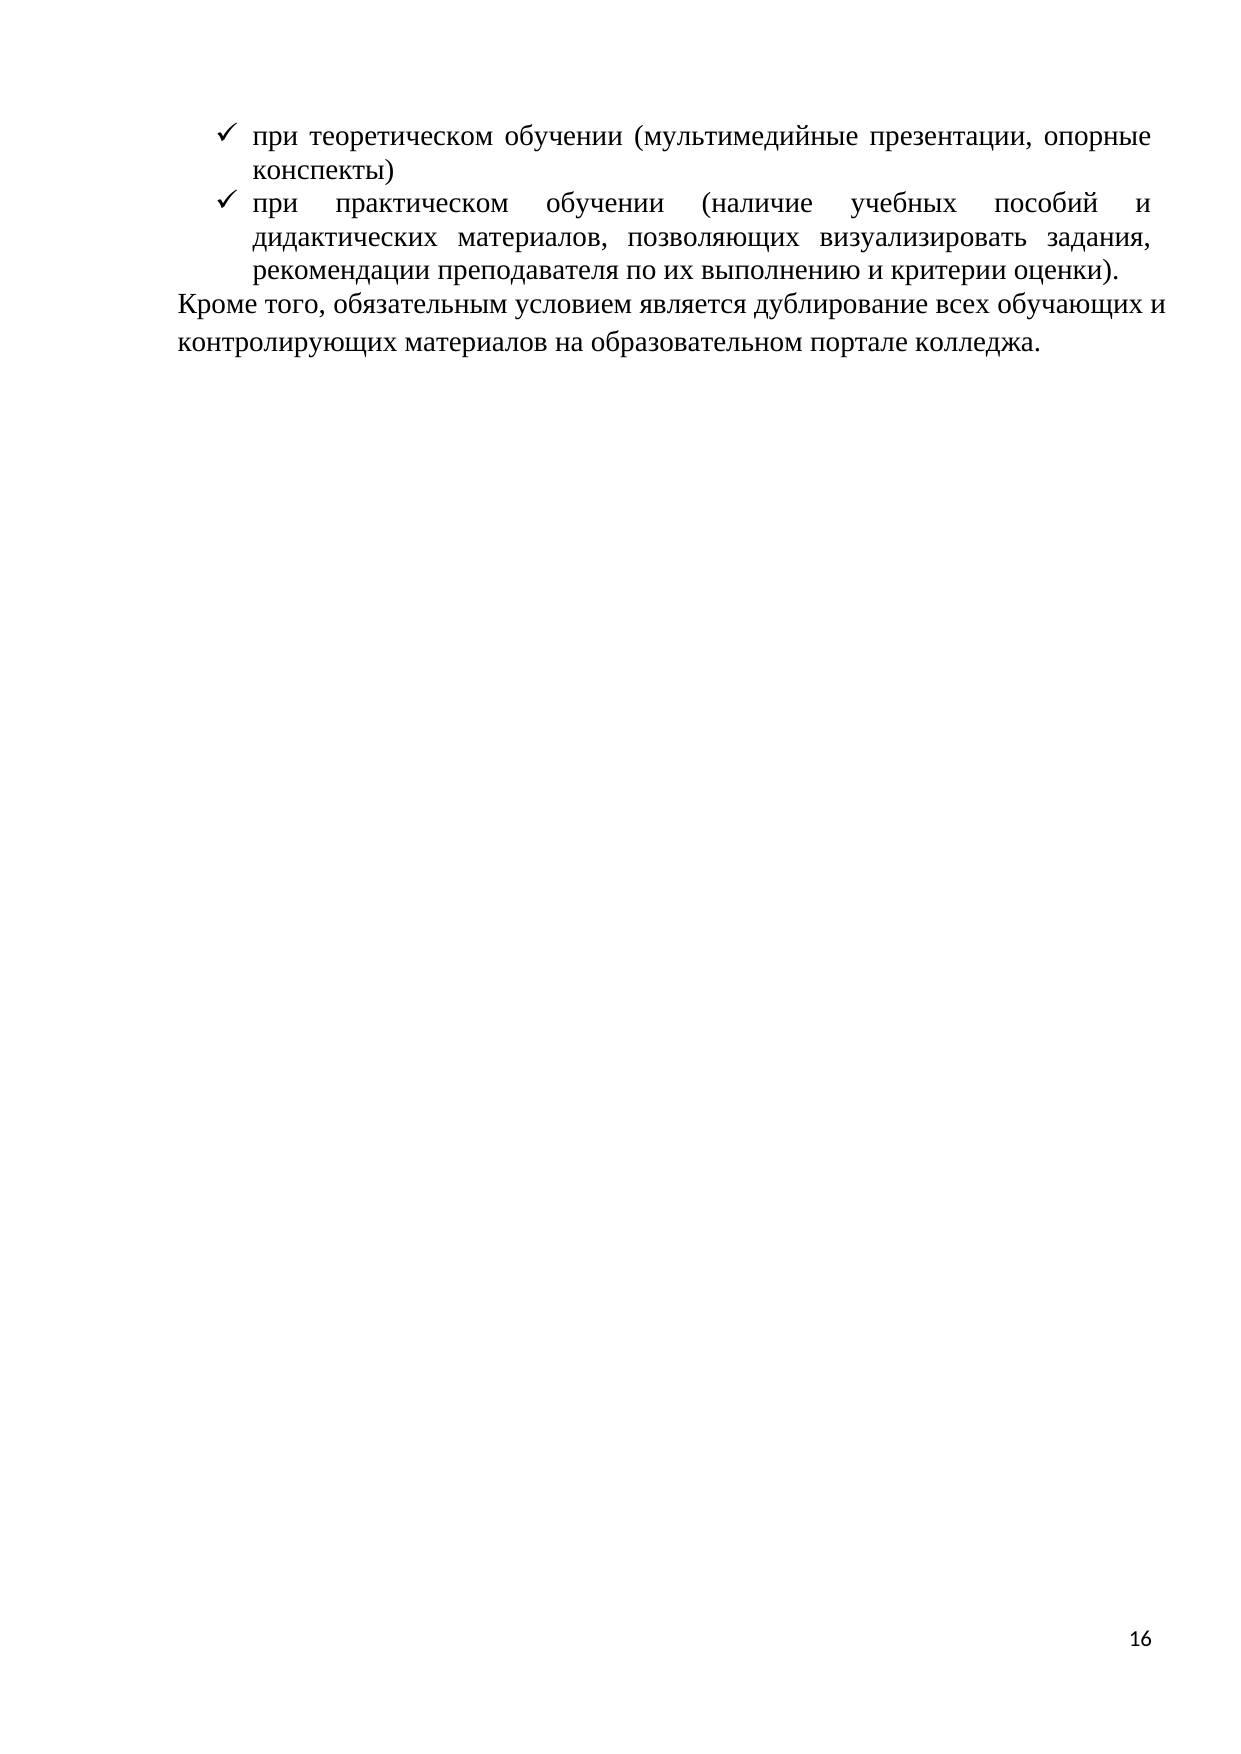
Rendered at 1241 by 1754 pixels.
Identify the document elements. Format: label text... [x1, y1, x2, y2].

text Кроме того, обязательным условием является дублирование всех обучающих и контролирующих материалов на образовательном портале колледжа. [177, 286, 1167, 358]
list при практическом обучении (наличие учебных пособий и дидактических материалов, позволяющих визуализировать задания, рекомендации преподавателя по их выполнению и критерии оценки). [215, 185, 1152, 286]
list при теоретическом обучении (мультимедийные презентации, опорные конспекты) [215, 118, 1152, 185]
